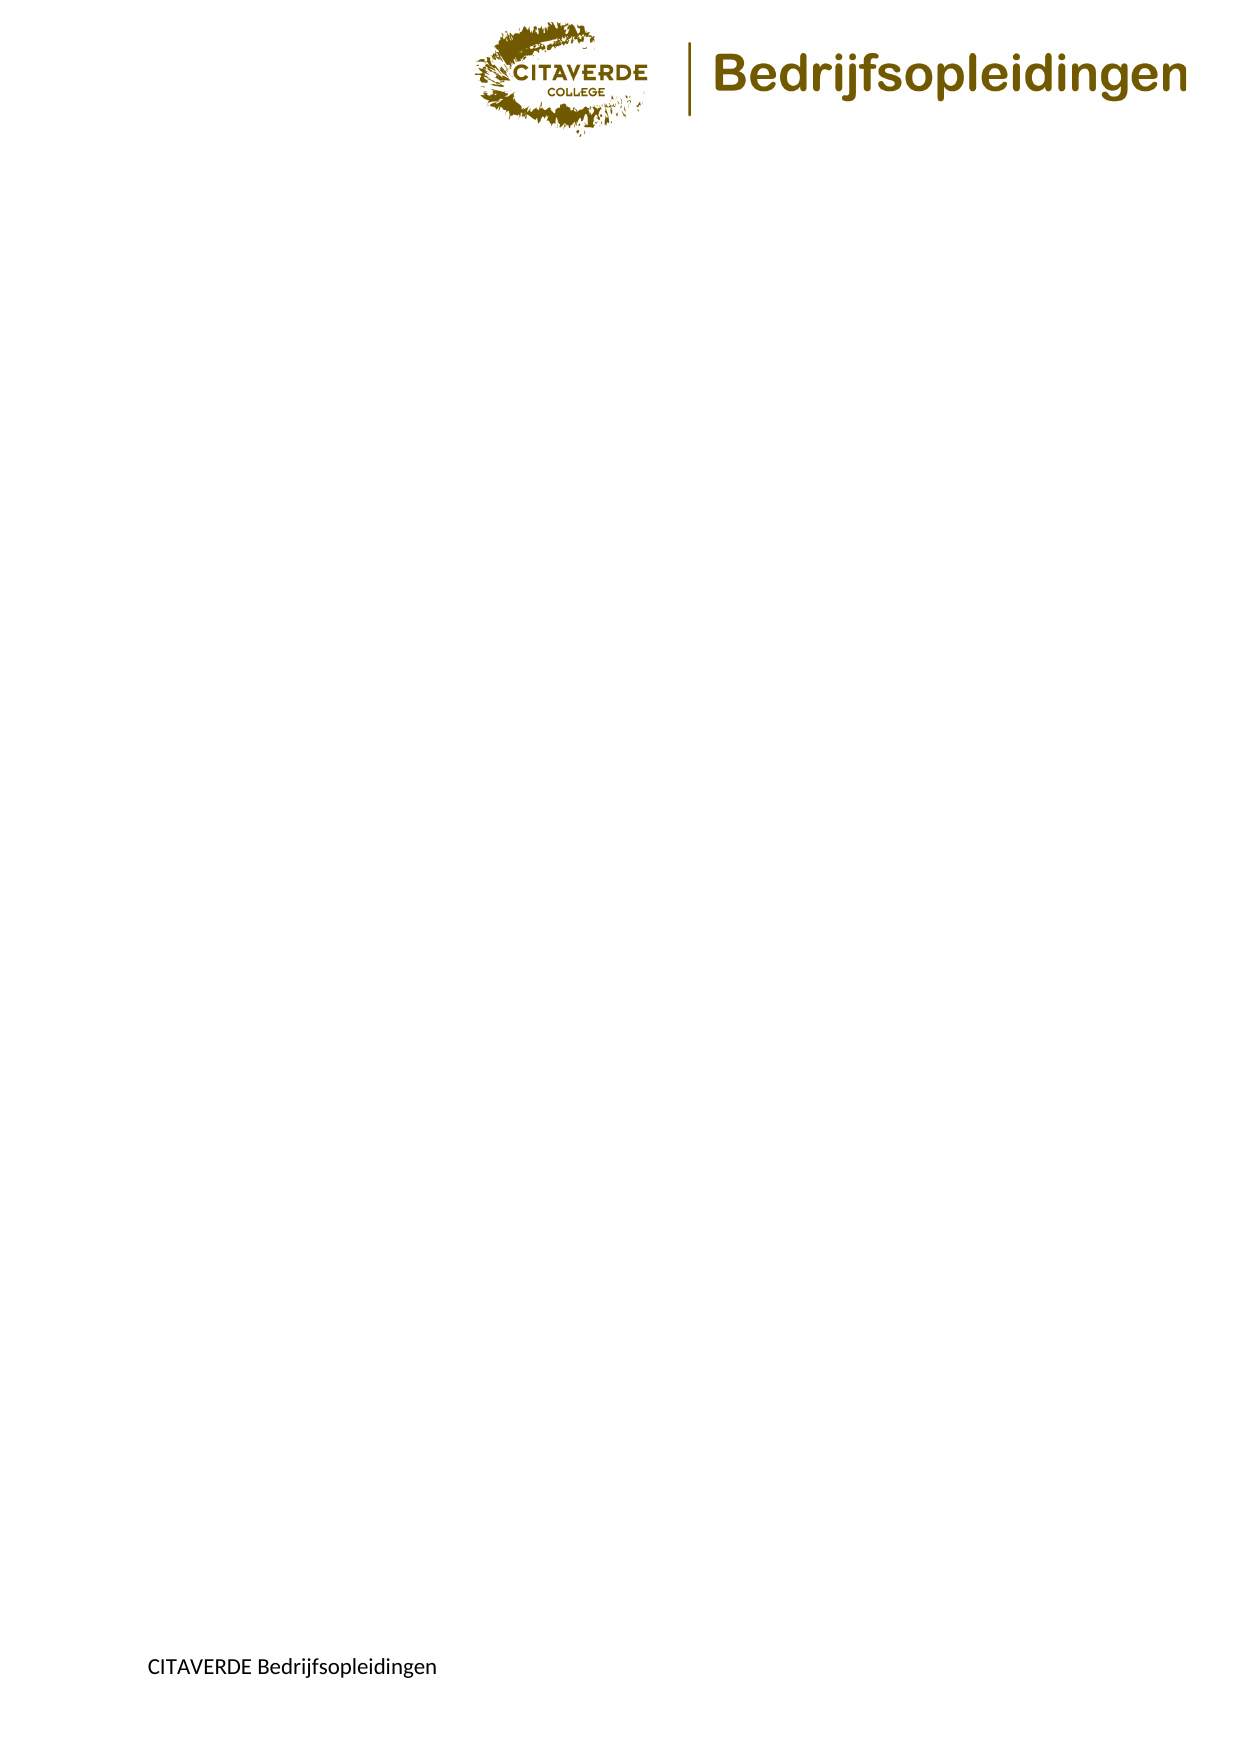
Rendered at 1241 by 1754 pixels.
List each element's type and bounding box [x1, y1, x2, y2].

picture [475, 22, 1187, 137]
